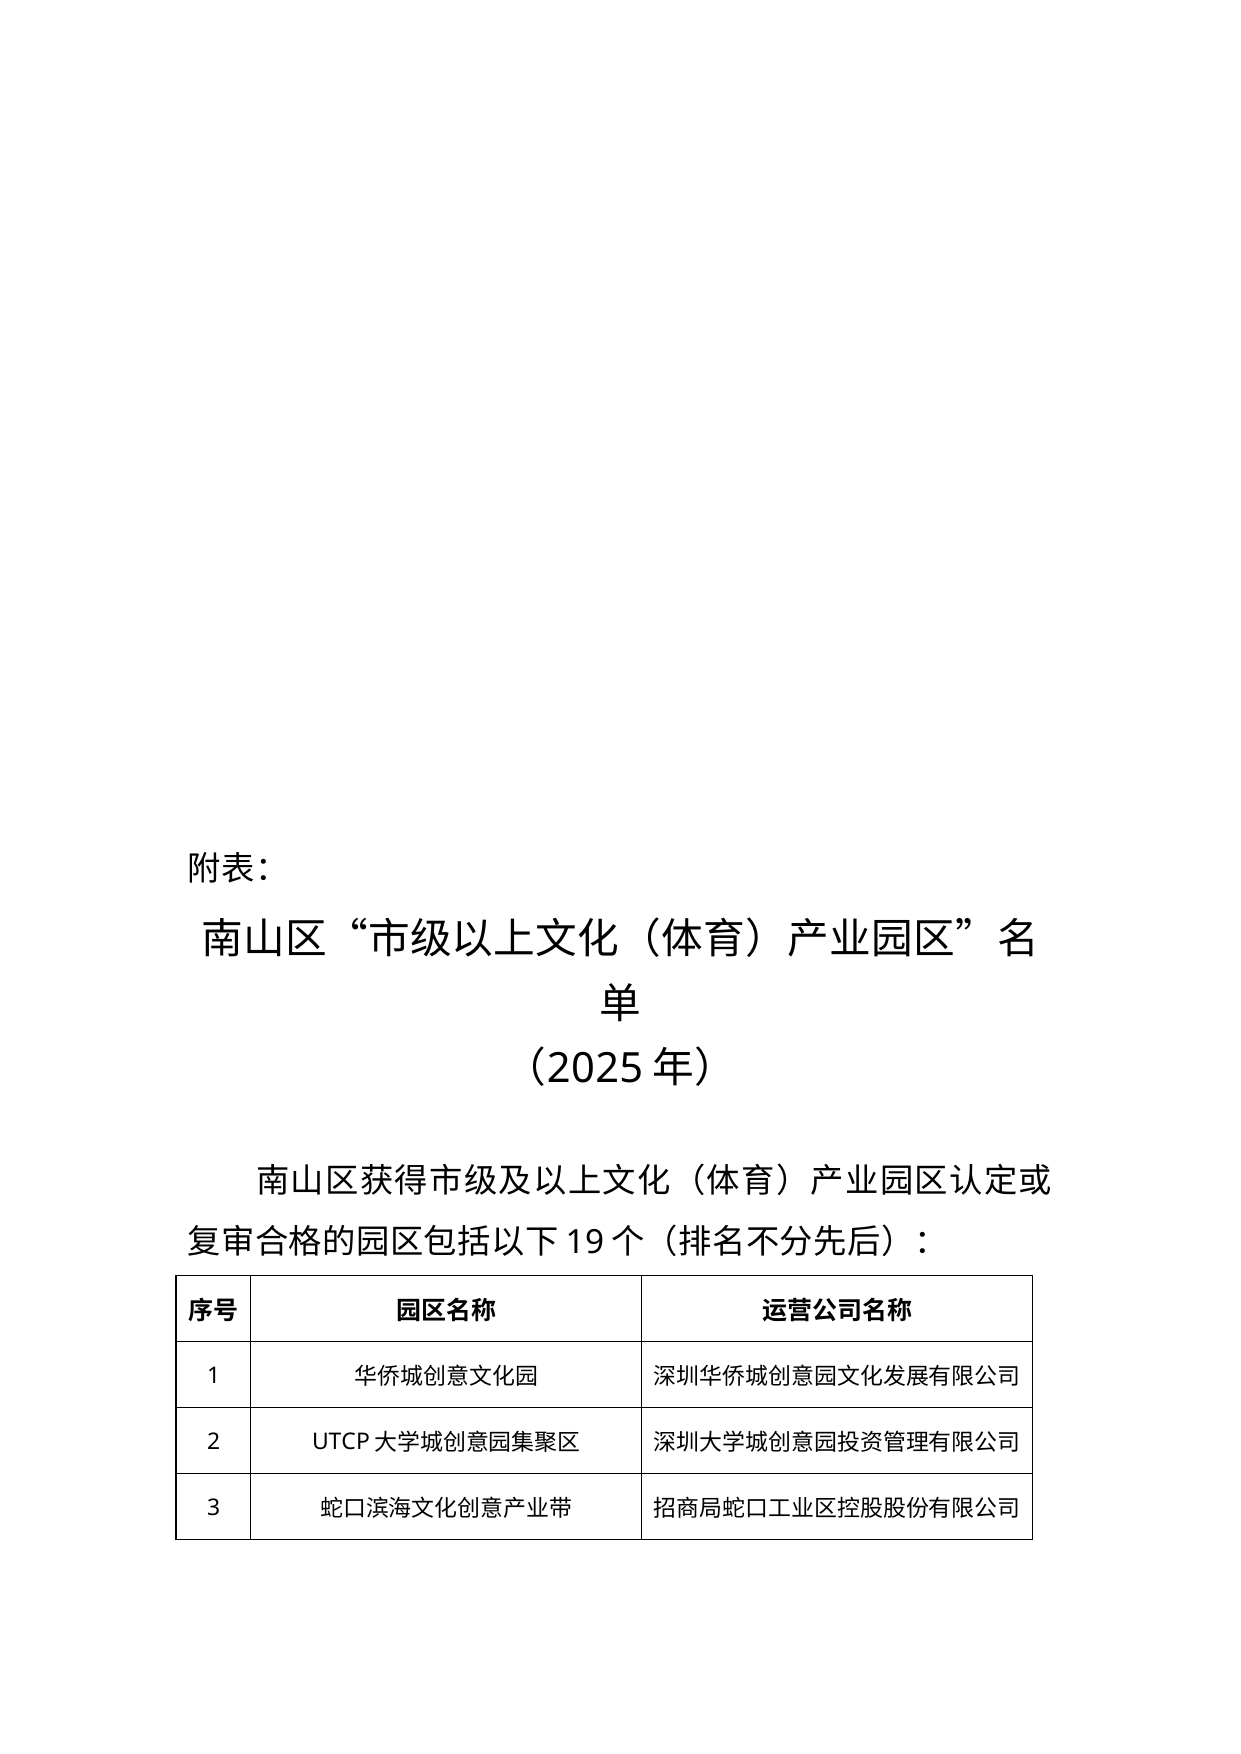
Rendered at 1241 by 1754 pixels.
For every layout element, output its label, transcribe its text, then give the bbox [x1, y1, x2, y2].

table_cell 深圳大学城创意园投资管理有限公司 [642, 1408, 1032, 1473]
table_header 序号 [177, 1276, 250, 1341]
text （2025年） [187, 1032, 1053, 1097]
text 南山区获得市级及以上文化（体育）产业园区认定或复审合格的园区包括以下19个（排名不分先后）： [187, 1154, 1053, 1263]
table_header 园区名称 [251, 1276, 641, 1341]
text 附表： [187, 842, 1053, 890]
table_cell 2 [177, 1408, 250, 1473]
table_cell 华侨城创意文化园 [251, 1342, 641, 1407]
table_header 运营公司名称 [642, 1276, 1032, 1341]
table_cell 1 [177, 1342, 250, 1407]
table_cell 招商局蛇口工业区控股股份有限公司 [642, 1474, 1032, 1539]
text 南山区“市级以上文化（体育）产业园区”名单 [187, 902, 1053, 1032]
table_cell 深圳华侨城创意园文化发展有限公司 [642, 1342, 1032, 1407]
table_cell 蛇口滨海文化创意产业带 [251, 1474, 641, 1539]
table_cell 3 [177, 1474, 250, 1539]
table_cell UTCP大学城创意园集聚区 [251, 1408, 641, 1473]
